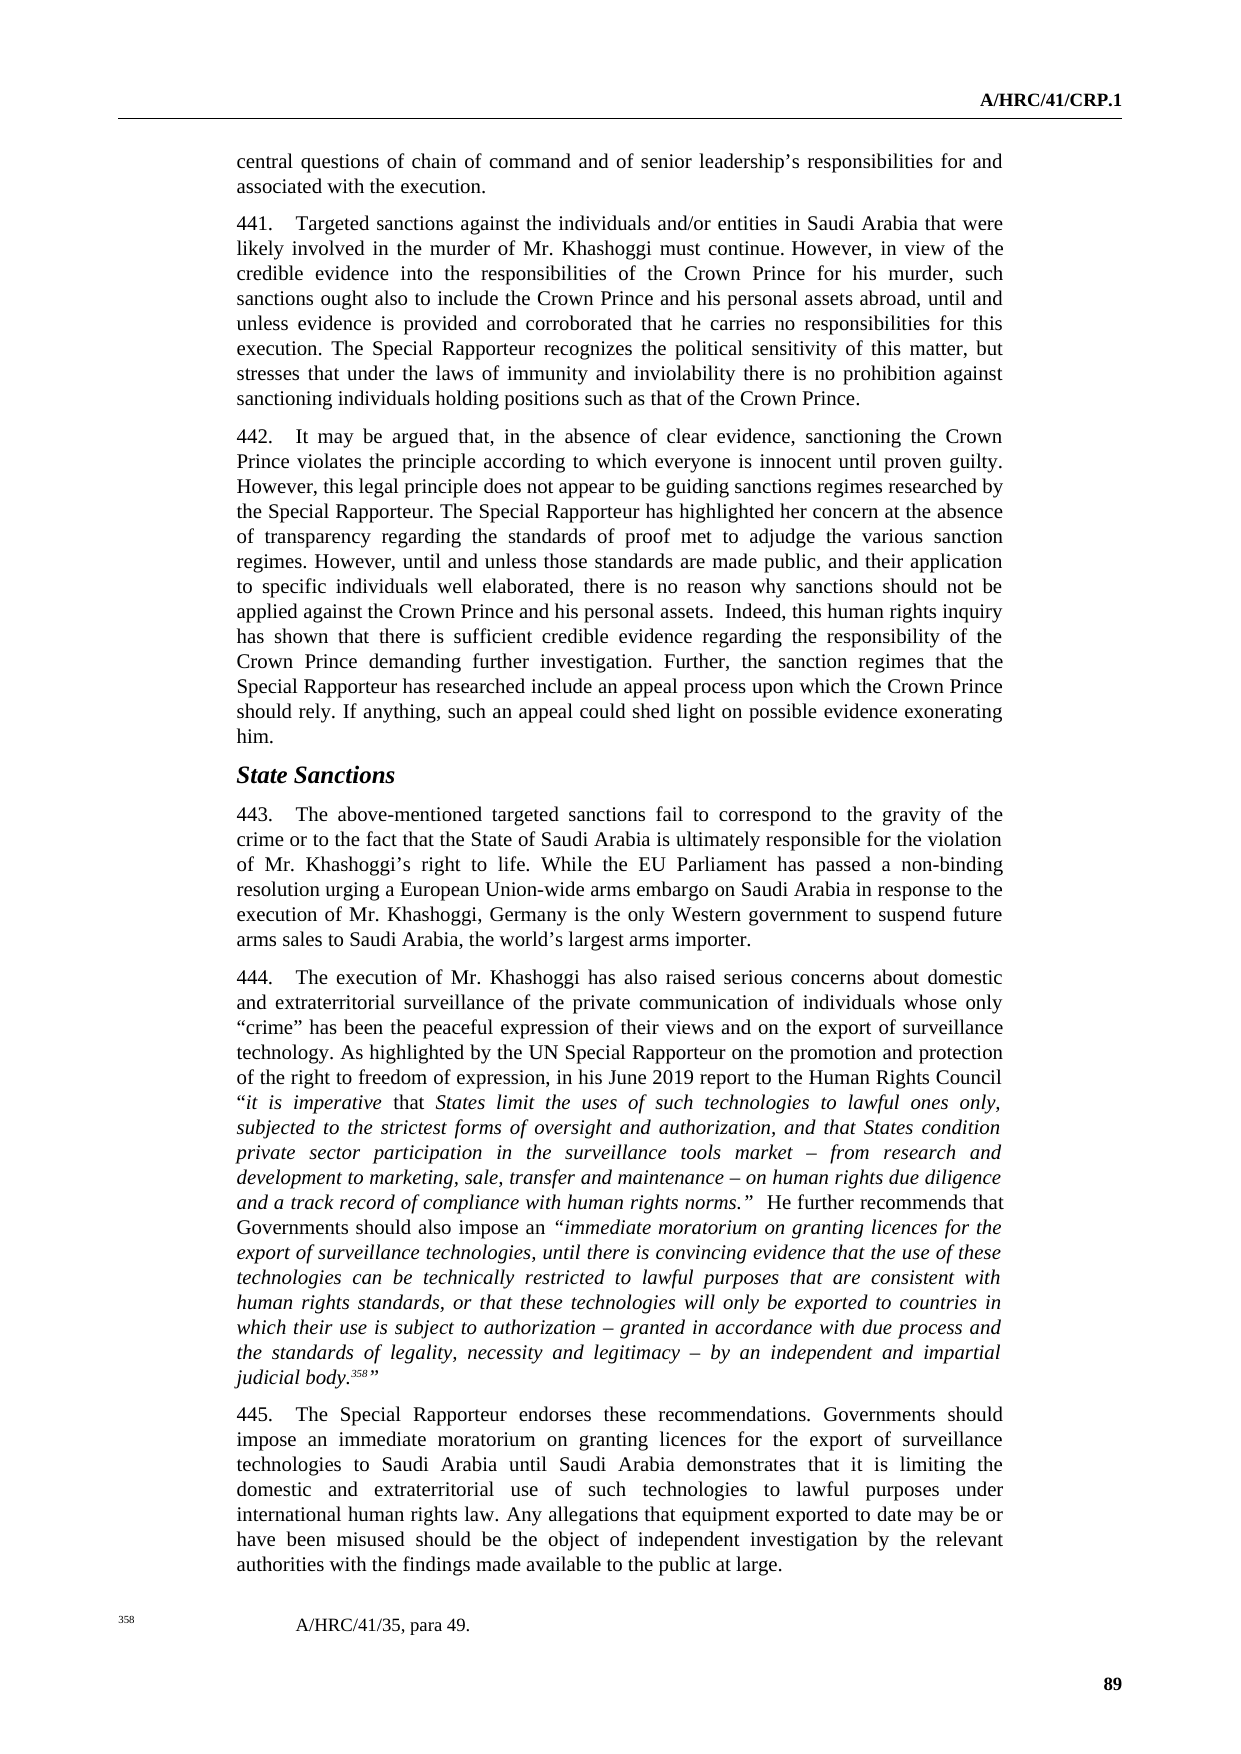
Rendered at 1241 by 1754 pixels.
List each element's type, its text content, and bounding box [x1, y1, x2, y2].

text It may be argued that, in the absence of clear evidence, sanctioning the Crown Prince violates the principle according to which everyone is innocent until proven guilty. However, this legal principle does not appear to be guiding sanctions regimes researched by the Special Rapporteur. The Special Rapporteur has highlighted her concern at the absence of transparency regarding the standards of proof met to adjudge the various sanction regimes. However, until and unless those standards are made public, and their application to specific individuals well elaborated, there is no reason why sanctions should not be applied against the Crown Prince and his personal assets. Indeed, this human rights inquiry has shown that there is sufficient credible evidence regarding the responsibility of the Crown Prince demanding further investigation. Further, the sanction regimes that the Special Rapporteur has researched include an appeal process upon which the Crown Prince should rely. If anything, such an appeal could shed light on possible evidence exonerating him. [236, 423, 1004, 748]
text The above-mentioned targeted sanctions fail to correspond to the gravity of the crime or to the fact that the State of Saudi Arabia is ultimately responsible for the violation of Mr. Khashoggi’s right to life. While the EU Parliament has passed a non-binding resolution urging a European Union-wide arms embargo on Saudi Arabia in response to the execution of Mr. Khashoggi, Germany is the only Western government to suspend future arms sales to Saudi Arabia, the world’s largest arms importer. [236, 801, 1004, 951]
list State Sanctions [236, 760, 1004, 789]
text The analysis above is not meant to question the use of targeted sanctions in response to Mr. Khashoggi execution. But it is difficult to escape the impression that these particular sanctions against 17 or more individuals may act as a smokescreen, diverting attention away from those actually responsible. The current sanctions simply fail to address the central questions of chain of command and of senior leadership’s responsibilities for and associated with the execution. [236, 148, 1004, 198]
text The execution of Mr. Khashoggi has also raised serious concerns about domestic and extraterritorial surveillance of the private communication of individuals whose only “crime” has been the peaceful expression of their views and on the export of surveillance technology. As highlighted by the UN Special Rapporteur on the promotion and protection of the right to freedom of expression, in his June 2019 report to the Human Rights Council “it is imperative that States limit the uses of such technologies to lawful ones only, subjected to the strictest forms of oversight and authorization, and that States condition private sector participation in the surveillance tools market – from research and development to marketing, sale, transfer and maintenance – on human rights due diligence and a track record of compliance with human rights norms.” He further recommends that Governments should also impose an “immediate moratorium on granting licences for the export of surveillance technologies, until there is convincing evidence that the use of these technologies can be technically restricted to lawful purposes that are consistent with human rights standards, or that these technologies will only be exported to countries in which their use is subject to authorization – granted in accordance with due process and the standards of legality, necessity and legitimacy – by an independent and impartial judicial body.” [236, 964, 1004, 1389]
text The Special Rapporteur endorses these recommendations. Governments should impose an immediate moratorium on granting licences for the export of surveillance technologies to Saudi Arabia until Saudi Arabia demonstrates that it is limiting the domestic and extraterritorial use of such technologies to lawful purposes under international human rights law. Any allegations that equipment exported to date may be or have been misused should be the object of independent investigation by the relevant authorities with the findings made available to the public at large. [236, 1401, 1004, 1576]
text Targeted sanctions against the individuals and/or entities in Saudi Arabia that were likely involved in the murder of Mr. Khashoggi must continue. However, in view of the credible evidence into the responsibilities of the Crown Prince for his murder, such sanctions ought also to include the Crown Prince and his personal assets abroad, until and unless evidence is provided and corroborated that he carries no responsibilities for this execution. The Special Rapporteur recognizes the political sensitivity of this matter, but stresses that under the laws of immunity and inviolability there is no prohibition against sanctioning individuals holding positions such as that of the Crown Prince. [236, 210, 1004, 410]
